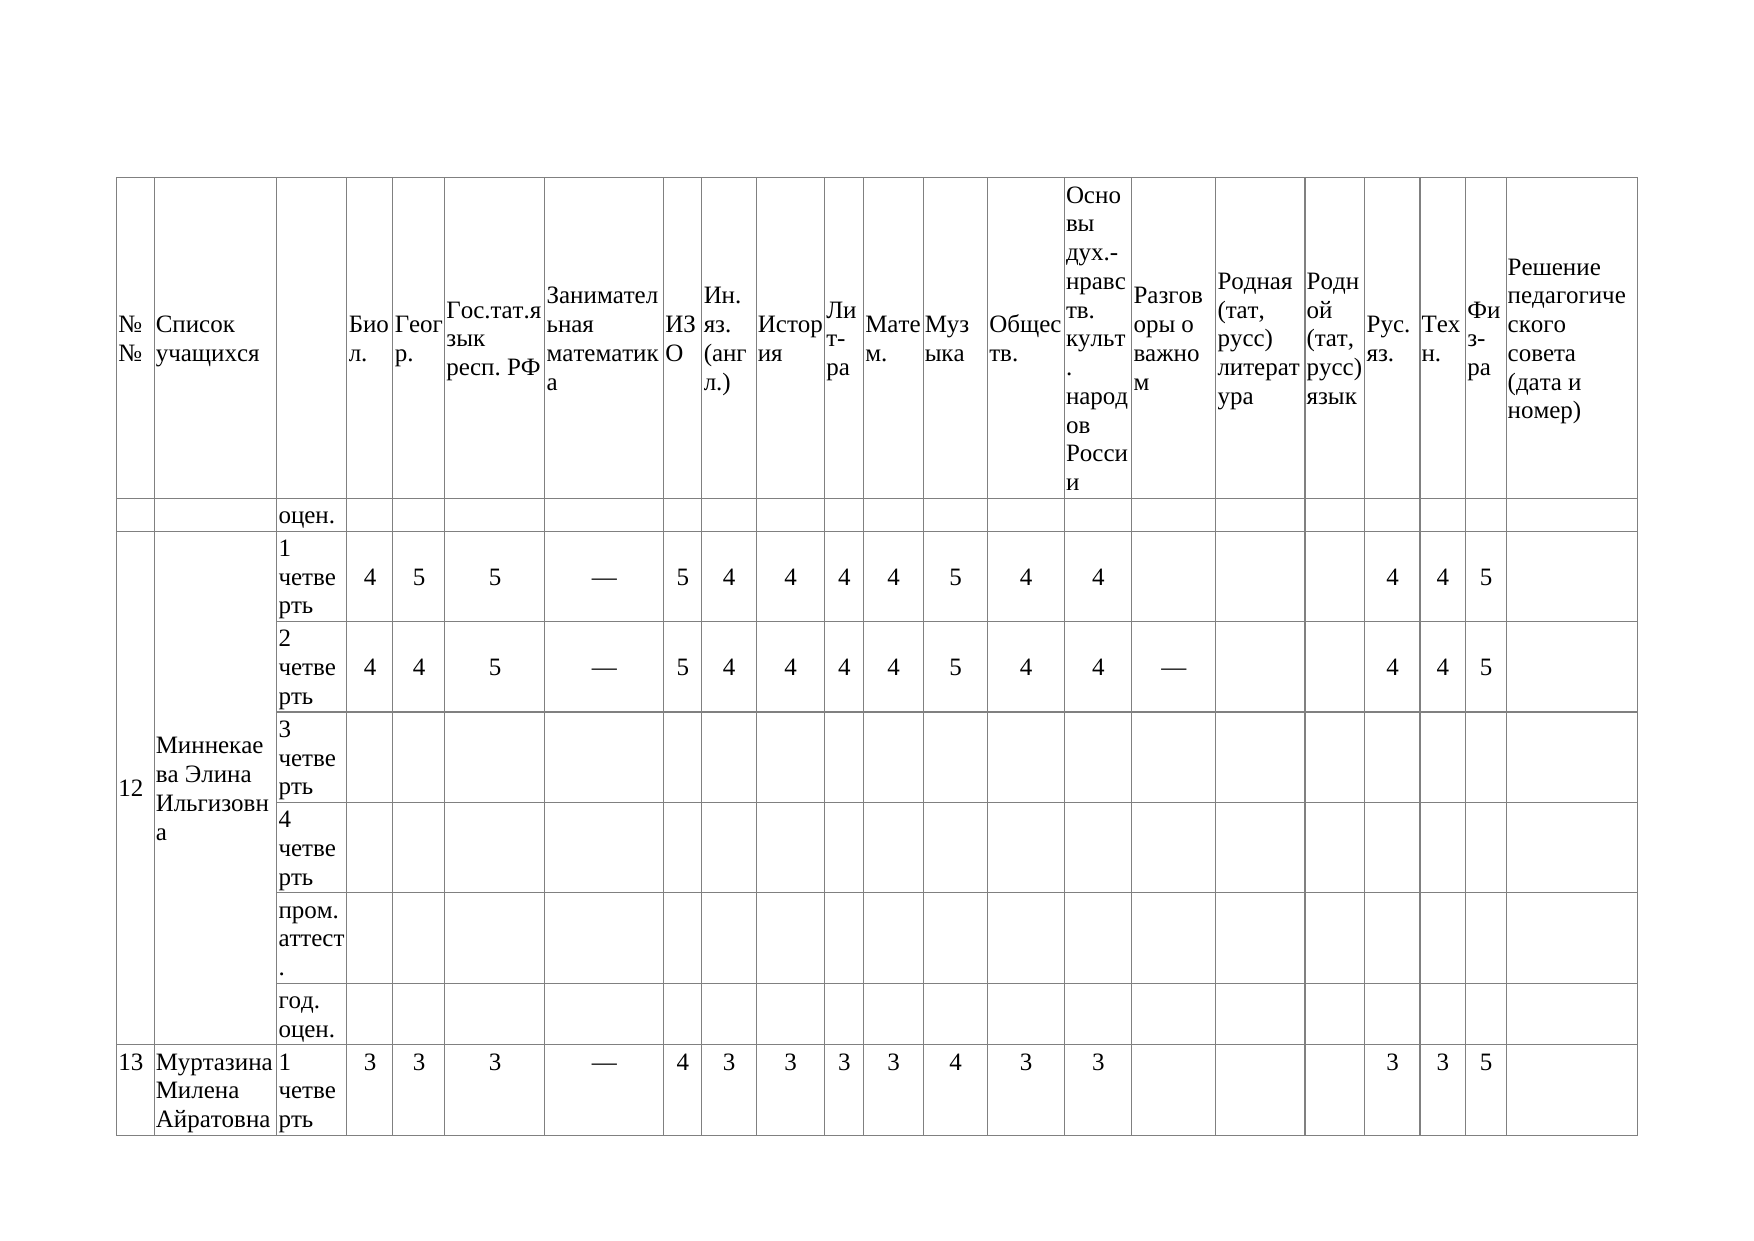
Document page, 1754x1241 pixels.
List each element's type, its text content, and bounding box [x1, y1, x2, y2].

table_cell [445, 499, 544, 531]
table_cell [924, 984, 987, 1044]
table_cell 4 [347, 622, 392, 711]
table_cell 5 [445, 622, 544, 711]
table_cell [1507, 984, 1637, 1044]
table_cell 4 [864, 622, 923, 711]
table_header Список учащихся [155, 178, 276, 498]
table_cell пром. аттест. [277, 893, 346, 983]
table_cell 4 [1421, 622, 1465, 711]
table_cell [1365, 893, 1419, 983]
table_cell [1306, 893, 1364, 983]
table_cell 3 [988, 1045, 1064, 1135]
table_cell 12 [117, 532, 154, 1044]
table_cell 4 [988, 622, 1064, 711]
table_cell [664, 984, 701, 1044]
table_cell [1507, 713, 1637, 802]
table_cell Муртазина Милена Айратовна [155, 1045, 276, 1135]
table_cell 5 [664, 622, 701, 711]
table_cell [393, 713, 444, 802]
table_cell [825, 803, 863, 892]
table_cell [1466, 499, 1506, 531]
table_cell 4 [347, 532, 392, 621]
table_cell [825, 713, 863, 802]
table_cell [825, 893, 863, 983]
table_cell [1132, 532, 1215, 621]
table_cell 4 [988, 532, 1064, 621]
table_header Занимательная математика [545, 178, 663, 498]
table_cell 5 [1466, 1045, 1506, 1135]
table_header История [757, 178, 824, 498]
table_cell [445, 713, 544, 802]
table_cell [757, 803, 824, 892]
table_header Гос.тат.язык респ. РФ [445, 178, 544, 498]
table_cell [1507, 1045, 1637, 1135]
table_cell [924, 713, 987, 802]
table_header Ин. яз. (англ.) [702, 178, 756, 498]
table_cell 4 четверть [277, 803, 346, 892]
table_cell 3 [393, 1045, 444, 1135]
table_header Родная (тат, русс) литература [1216, 178, 1304, 498]
table_cell 5 [1466, 622, 1506, 711]
table_cell [393, 893, 444, 983]
table_cell [347, 984, 392, 1044]
table_cell 5 [924, 622, 987, 711]
table_cell Миннекаева Элина Ильгизовна [155, 532, 276, 1044]
table_cell [702, 984, 756, 1044]
table_cell [1065, 803, 1131, 892]
table_cell 3 [864, 1045, 923, 1135]
table_cell [1132, 803, 1215, 892]
table_cell [702, 893, 756, 983]
table_cell [1132, 984, 1215, 1044]
table_cell год. оцен. [277, 984, 346, 1044]
table_cell 3 [445, 1045, 544, 1135]
table_cell [1306, 984, 1364, 1044]
table_header Лит-ра [825, 178, 863, 498]
table_cell 2 четверть [277, 622, 346, 711]
table_cell [1365, 713, 1419, 802]
table_cell [445, 984, 544, 1044]
table_cell [1216, 713, 1304, 802]
table_cell 3 [1421, 1045, 1465, 1135]
table_cell [1132, 1045, 1215, 1135]
table_header Техн. [1421, 178, 1465, 498]
table_cell [445, 803, 544, 892]
table_header Рус.яз. [1365, 178, 1419, 498]
table_cell 4 [393, 622, 444, 711]
table_cell 4 [702, 622, 756, 711]
table_cell 13 [117, 1045, 154, 1135]
table_cell [1065, 893, 1131, 983]
table_cell — [545, 622, 663, 711]
table_cell 5 [664, 532, 701, 621]
table_cell — [545, 532, 663, 621]
table_cell 4 [1065, 532, 1131, 621]
table_cell 4 [825, 622, 863, 711]
table_cell 4 [1065, 622, 1131, 711]
table_cell [1216, 1045, 1304, 1135]
table_cell [1306, 532, 1364, 621]
table_cell [825, 499, 863, 531]
table_cell [1132, 499, 1215, 531]
table_cell [347, 499, 392, 531]
table_cell [1306, 713, 1364, 802]
table_header Родной (тат, русс) язык [1306, 178, 1364, 498]
table_cell [1065, 984, 1131, 1044]
table_header [277, 178, 346, 498]
table_cell [988, 713, 1064, 802]
table_header №№ [117, 178, 154, 498]
table_cell — [545, 1045, 663, 1135]
table_cell [1065, 713, 1131, 802]
table_cell [757, 713, 824, 802]
table_cell [664, 893, 701, 983]
table_header ИЗО [664, 178, 701, 498]
table_cell [988, 984, 1064, 1044]
table_cell [1507, 622, 1637, 711]
table_cell [393, 803, 444, 892]
table_cell [702, 803, 756, 892]
table_cell [1132, 893, 1215, 983]
table_header Основы дух.-нравств. культ. народов России [1065, 178, 1131, 498]
table_cell 1 четверть [277, 532, 346, 621]
table_cell [1306, 1045, 1364, 1135]
table_cell [1216, 893, 1304, 983]
table_cell [545, 499, 663, 531]
table_cell 5 [393, 532, 444, 621]
table_cell 4 [1365, 622, 1419, 711]
table_cell [1421, 713, 1465, 802]
table_cell [1466, 713, 1506, 802]
table_cell [545, 713, 663, 802]
table_cell [1507, 499, 1637, 531]
table_cell [1065, 499, 1131, 531]
table_cell [664, 803, 701, 892]
table_cell [445, 893, 544, 983]
table_cell 5 [1466, 532, 1506, 621]
table_cell 3 [702, 1045, 756, 1135]
table_cell 5 [445, 532, 544, 621]
table_cell [825, 984, 863, 1044]
table_cell [393, 984, 444, 1044]
table_cell [757, 499, 824, 531]
table_cell [988, 803, 1064, 892]
table_header Биол. [347, 178, 392, 498]
table_cell [347, 713, 392, 802]
table_cell [757, 893, 824, 983]
table_cell [924, 893, 987, 983]
table_cell 3 четверть [277, 713, 346, 802]
table_header Физ-ра [1466, 178, 1506, 498]
table_cell 3 [347, 1045, 392, 1135]
table_cell 4 [757, 622, 824, 711]
table_cell [1365, 984, 1419, 1044]
table_header Обществ. [988, 178, 1064, 498]
table_cell [1466, 803, 1506, 892]
table_cell [1421, 893, 1465, 983]
table_cell [924, 499, 987, 531]
table_cell [664, 499, 701, 531]
table_cell [864, 893, 923, 983]
table_cell [545, 893, 663, 983]
table_cell [1306, 622, 1364, 711]
table_cell [545, 803, 663, 892]
table_cell [864, 499, 923, 531]
table_cell 3 [1365, 1045, 1419, 1135]
table_cell [1507, 532, 1637, 621]
table_cell [1306, 803, 1364, 892]
table_cell [347, 803, 392, 892]
table_cell [864, 803, 923, 892]
table_cell [1216, 984, 1304, 1044]
table_cell [1132, 713, 1215, 802]
table_cell [1216, 803, 1304, 892]
table_cell [864, 984, 923, 1044]
table_cell [1216, 499, 1304, 531]
table_cell [1216, 622, 1304, 711]
table_cell [393, 499, 444, 531]
table_cell 4 [825, 532, 863, 621]
table_cell 4 [864, 532, 923, 621]
table_cell 4 [664, 1045, 701, 1135]
table_cell [1466, 893, 1506, 983]
table_header Решение педагогического совета (дата и номер) [1507, 178, 1637, 498]
table_cell [1421, 984, 1465, 1044]
table_cell [702, 713, 756, 802]
table_cell [924, 803, 987, 892]
table_cell [1365, 803, 1419, 892]
table_cell [1216, 532, 1304, 621]
table_cell 3 [757, 1045, 824, 1135]
table_cell [545, 984, 663, 1044]
table_cell 4 [702, 532, 756, 621]
table_cell [1466, 984, 1506, 1044]
table_header Музыка [924, 178, 987, 498]
table_cell — [1132, 622, 1215, 711]
table_header Разговоры о важном [1132, 178, 1215, 498]
table_cell [1306, 499, 1364, 531]
table_cell 1 четверть [277, 1045, 346, 1135]
table_header Матем. [864, 178, 923, 498]
table_cell 3 [1065, 1045, 1131, 1135]
table_cell [988, 499, 1064, 531]
table_header Геогр. [393, 178, 444, 498]
table_cell 3 [825, 1045, 863, 1135]
table_cell [702, 499, 756, 531]
table_cell год. оцен. [277, 499, 346, 531]
table_cell 5 [924, 532, 987, 621]
table_cell 4 [1421, 532, 1465, 621]
table_cell [988, 893, 1064, 983]
table_cell [864, 713, 923, 802]
table_cell 4 [924, 1045, 987, 1135]
table_cell [1421, 499, 1465, 531]
table_cell [1365, 499, 1419, 531]
table_cell [664, 713, 701, 802]
table_cell [1507, 893, 1637, 983]
table_cell [1507, 803, 1637, 892]
table_cell [757, 984, 824, 1044]
table_cell 4 [1365, 532, 1419, 621]
table_cell 4 [757, 532, 824, 621]
table_cell [347, 893, 392, 983]
table_cell [1421, 803, 1465, 892]
